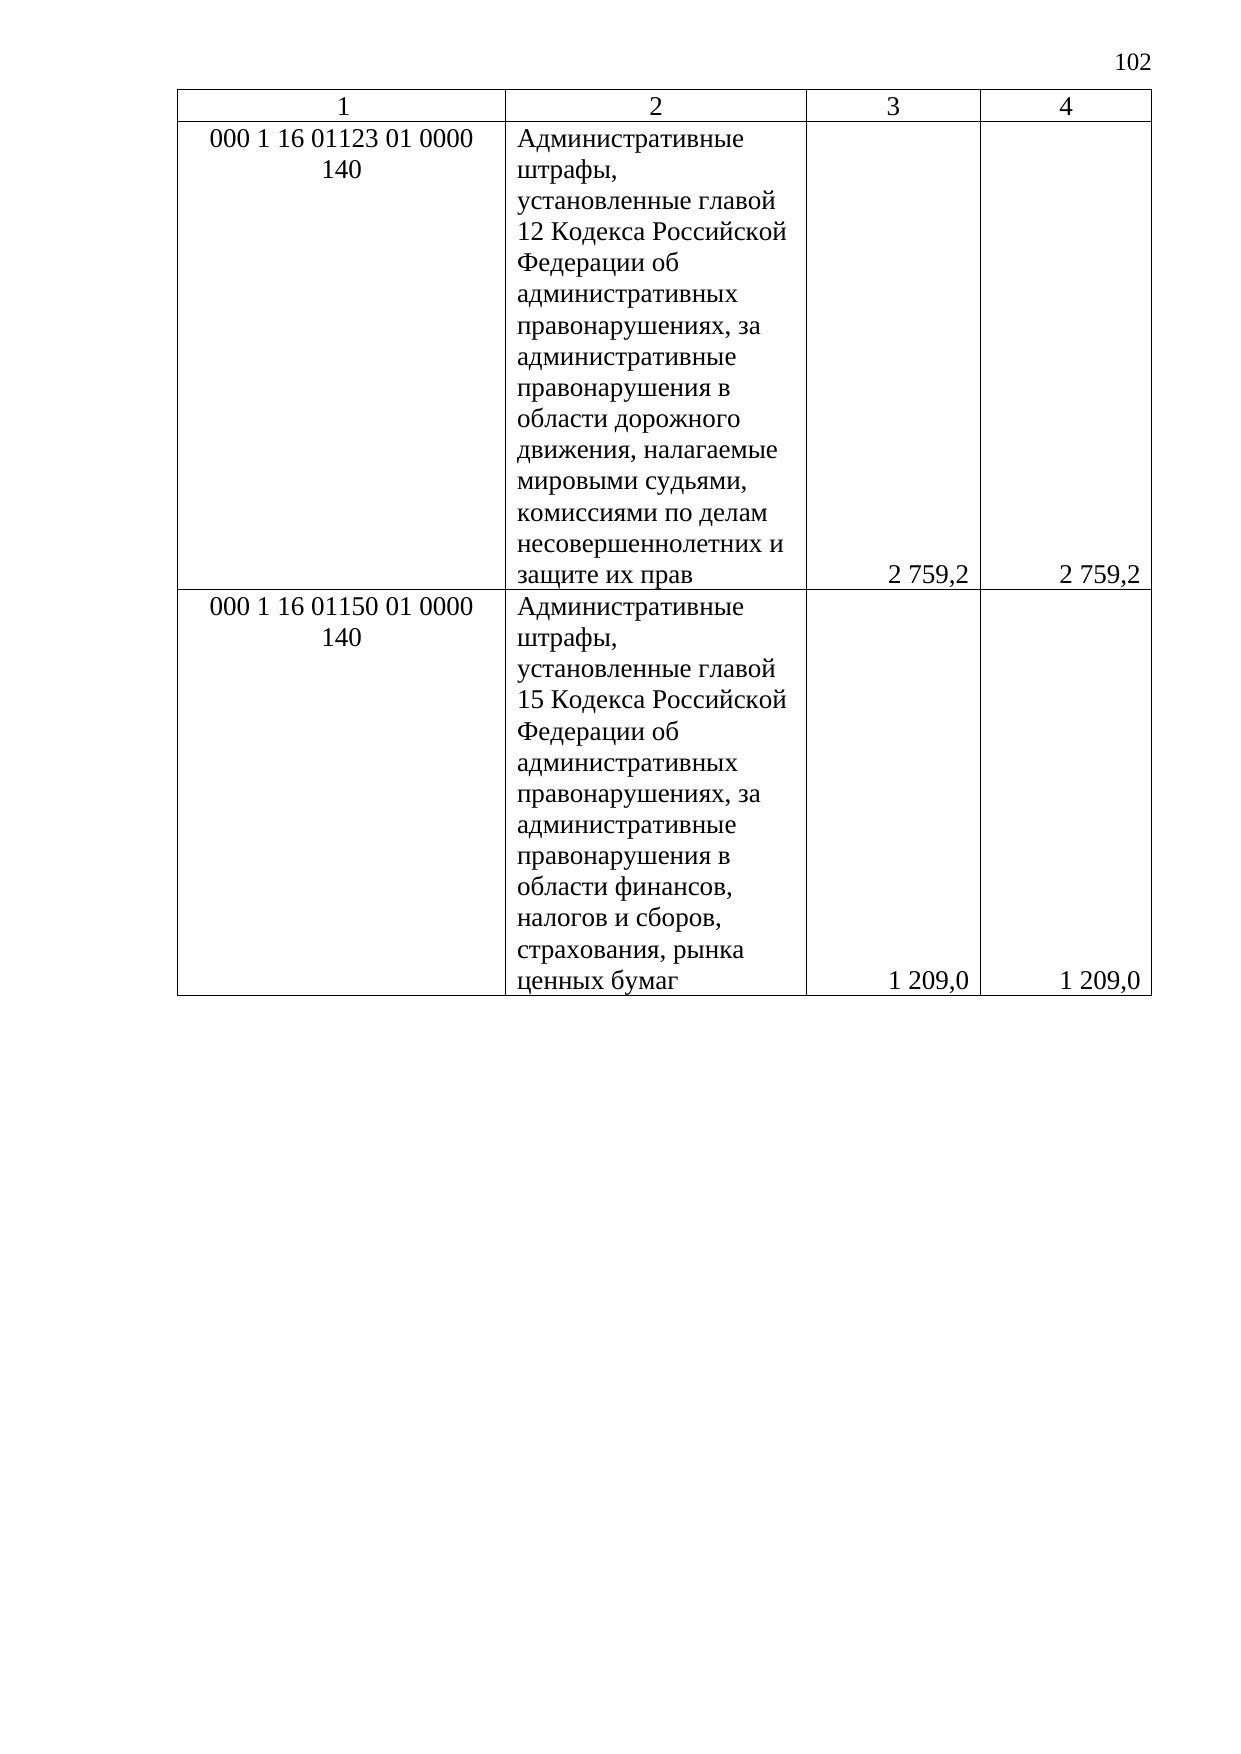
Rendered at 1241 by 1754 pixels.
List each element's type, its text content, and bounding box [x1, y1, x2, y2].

table_cell 2 759,2 [807, 122, 980, 589]
table_cell 2 759,2 [981, 122, 1151, 589]
table_header 3 [807, 90, 980, 121]
table_header 2 [506, 90, 806, 121]
table_cell 000 1 16 01123 01 0000 140 [178, 122, 505, 589]
table_cell Административные штрафы, установленные главой 15 Кодекса Российской Федерации об административных правонарушениях, за административные правонарушения в области финансов, налогов и сборов, страхования, рынка ценных бумаг [506, 590, 806, 995]
table_cell 1 209,0 [981, 590, 1151, 995]
table_cell 1 209,0 [807, 590, 980, 995]
table_cell Административные штрафы, установленные главой 12 Кодекса Российской Федерации об административных правонарушениях, за административные правонарушения в области дорожного движения, налагаемые мировыми судьями, комиссиями по делам несовершеннолетних и защите их прав [506, 122, 806, 589]
table_header 1 [178, 90, 505, 121]
table_header 4 [981, 90, 1151, 121]
table_cell 000 1 16 01150 01 0000 140 [178, 590, 505, 995]
